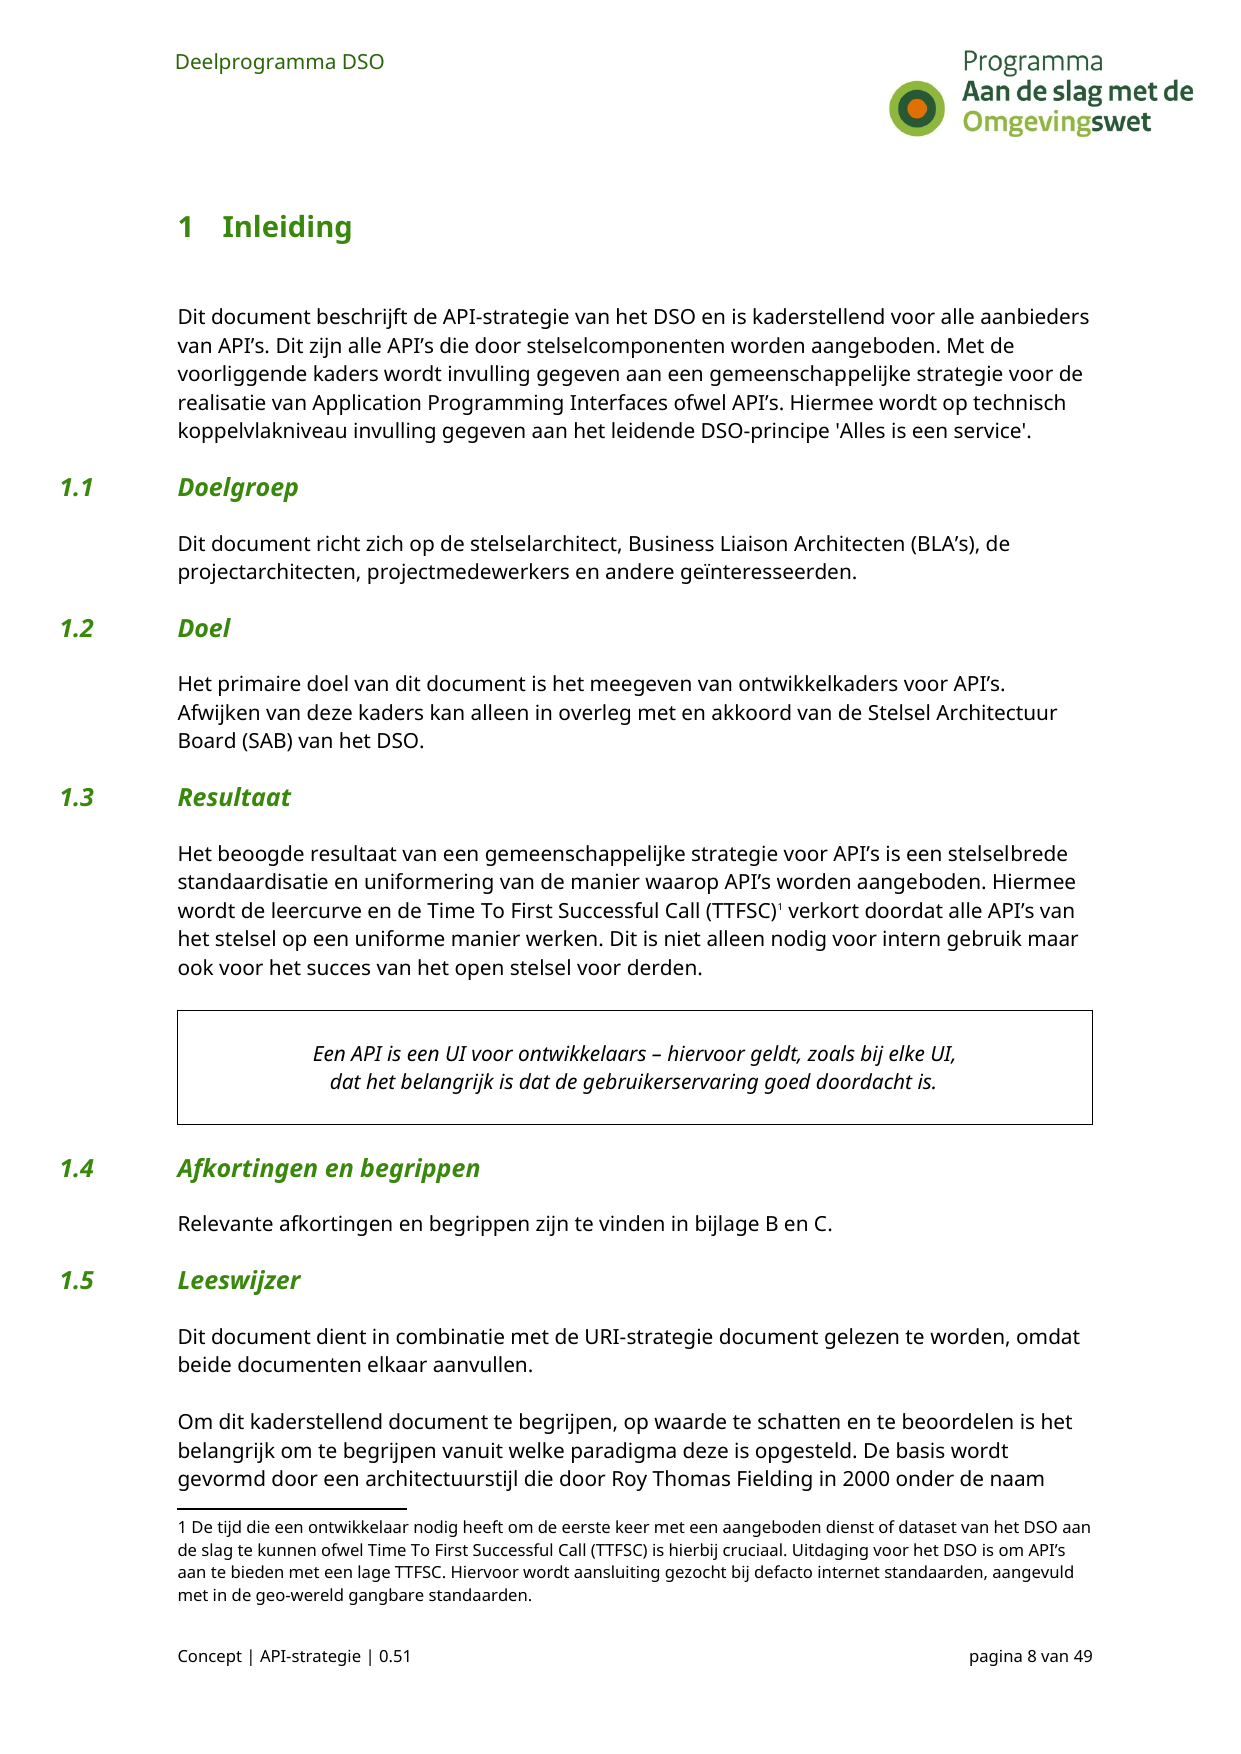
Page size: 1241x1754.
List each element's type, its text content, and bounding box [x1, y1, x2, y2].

picture [866, 27, 1219, 160]
subtitle Leeswijzer [59, 1263, 1092, 1297]
text Dit document dient in combinatie met de URI-strategie document gelezen te worden, omdat beide documenten elkaar aanvullen. [177, 1322, 1092, 1379]
text Dit document richt zich op de stelselarchitect, Business Liaison Architecten (BLA’s), de projectarchitecten, projectmedewerkers en andere geïnteresseerden. [177, 529, 1092, 586]
subtitle Resultaat [59, 780, 1092, 814]
subtitle Doelgroep [59, 469, 1092, 504]
text Het beoogde resultaat van een gemeenschappelijke strategie voor API’s is een stelselbrede standaardisatie en uniformering van de manier waarop API’s worden aangeboden. Hiermee wordt de leercurve en de Time To First Successful Call (TTFSC) verkort doordat alle API’s van het stelsel op een uniforme manier werken. Dit is niet alleen nodig voor intern gebruik maar ook voor het succes van het open stelsel voor derden. [177, 839, 1092, 981]
text Het primaire doel van dit document is het meegeven van ontwikkelkaders voor API’s. Afwijken van deze kaders kan alleen in overleg met en akkoord van de Stelsel Architectuur Board (SAB) van het DSO. [177, 669, 1092, 755]
subtitle Inleiding [177, 207, 1092, 246]
subtitle Doel [59, 611, 1092, 644]
table_header Een API is een UI voor ontwikkelaars – hiervoor geldt, zoals bij elke UI, dat het belangrijk is dat de gebruikerservaring goed doordacht is. [178, 1011, 1092, 1124]
text Relevante afkortingen en begrippen zijn te vinden in bijlage B en C. [177, 1209, 1092, 1238]
subtitle Afkortingen en begrippen [59, 1150, 1092, 1184]
text Dit document beschrijft de API-strategie van het DSO en is kaderstellend voor alle aanbieders van API’s. Dit zijn alle API’s die door stelselcomponenten worden aangeboden. Met de voorliggende kaders wordt invulling gegeven aan een gemeenschappelijke strategie voor de realisatie van Application Programming Interfaces ofwel API’s. Hiermee wordt op technisch koppelvlakniveau invulling gegeven aan het leidende DSO-principe 'Alles is een service'. [177, 302, 1092, 444]
